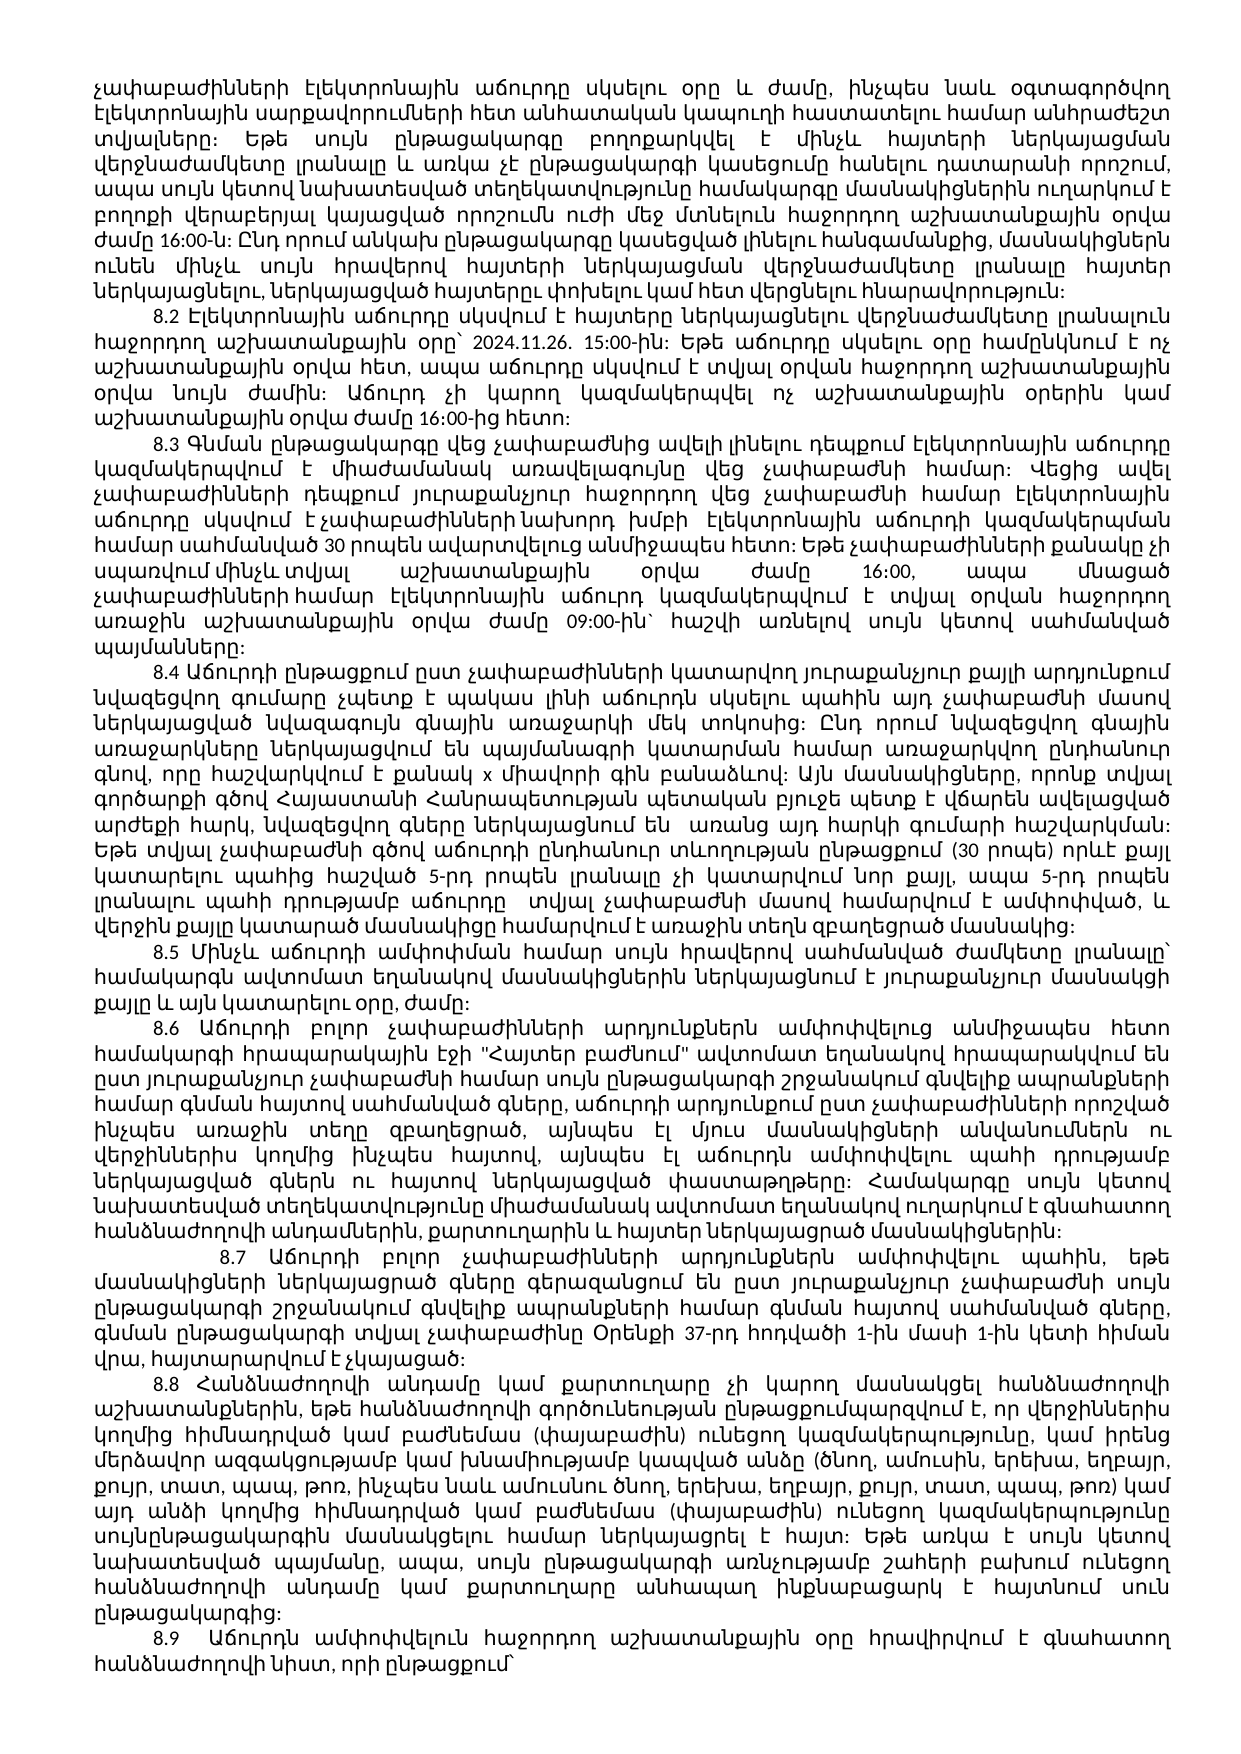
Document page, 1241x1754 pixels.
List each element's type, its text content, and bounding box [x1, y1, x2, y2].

text 8.9 Աճուրդն ամփոփվելուն հաջորդող աշխատանքային օրը հրավիրվում է գնահատող հանձնաժողովի նիստ, որի ընթացքում՝ [94, 1625, 1171, 1676]
text 8.8 Հանձնաժողովի անդամը կամ քարտուղարը չի կարող մասնակցել հանձնաժողովի աշխատանքներին, եթե հանձնաժողովի գործունեության ընթացքումպարզվում է, որ վերջիններիս կողմից հիմնադրված կամ բաժնեմաս (փայաբաժին) ունեցող կազմակերպությունը, կամ իրենց մերձավոր ազգակցությամբ կամ խնամիությամբ կապված անձը (ծնող, ամուսին, երեխա, եղբայր, քույր, տատ, պապ, թոռ, ինչպես նաև ամուսնու ծնող, երեխա, եղբայր, քույր, տատ, պապ, թոռ) կամ այդ անձի կողմից հիմնադրված կամ բաժնեմաս (փայաբաժին) ունեցող կազմակերպությունը սույնընթացակարգին մասնակցելու համար ներկայացրել է հայտ: Եթե առկա է սույն կետով նախատեսված պայմանը, ապա, սույն ընթացակարգի առնչությամբ շահերի բախում ունեցող հանձնաժողովի անդամը կամ քարտուղարը անհապաղ ինքնաբացարկ է հայտնում սուն ընթացակարգից: [94, 1371, 1171, 1625]
text 8.3 Գնման ընթացակարգը վեց չափաբաժնից ավելի լինելու դեպքում էլեկտրոնային աճուրդը կազմակերպվում է միաժամանակ առավելագույնը վեց չափաբաժնի համար: Վեցից ավել չափաբաժինների դեպքում յուրաքանչյուր հաջորդող վեց չափաբաժնի համար էլեկտրոնային աճուրդը սկսվում է չափաբաժինների նախորդ խմբի էլեկտրոնային աճուրդի կազմակերպման համար սահմանված 30 րոպեն ավարտվելուց անմիջապես հետո: Եթե չափաբաժինների քանակը չի սպառվում մինչև տվյալ աշխատանքային օրվա ժամը 16։00, ապա մնացած չափաբաժինների համար էլեկտրոնային աճուրդ կազմակերպվում է տվյալ օրվան հաջորդող առաջին աշխատանքային օրվա ժամը 09:00-ին` հաշվի առնելով սույն կետով սահմանված պայմանները: [94, 431, 1171, 659]
text 8.4 Աճուրդի ընթացքում ըստ չափաբաժինների կատարվող յուրաքանչյուր քայլի արդյունքում նվազեցվող գումարը չպետք է պակաս լինի աճուրդն սկսելու պահին այդ չափաբաժնի մասով ներկայացված նվազագույն գնային առաջարկի մեկ տոկոսից: Ընդ որում նվազեցվող գնային առաջարկները ներկայացվում են պայմանագրի կատարման համար առաջարկվող ընդհանուր գնով, որը հաշվարկվում է քանակ x միավորի գին բանաձևով: Այն մասնակիցները, որոնք տվյալ գործարքի գծով Հայաստանի Հանրապետության պետական բյուջե պետք է վճարեն ավելացված արժեքի հարկ, նվազեցվող գները ներկայացնում են առանց այդ հարկի գումարի հաշվարկման: Եթե տվյալ չափաբաժնի գծով աճուրդի ընդհանուր տևողության ընթացքում (30 րոպե) որևէ քայլ կատարելու պահից հաշված 5-րդ րոպեն լրանալը չի կատարվում նոր քայլ, ապա 5-րդ րոպեն լրանալու պահի դրությամբ աճուրդը տվյալ չափաբաժնի մասով համարվում է ամփոփված, և վերջին քայլը կատարած մասնակիցը համարվում է առաջին տեղն զբաղեցրած մասնակից: [94, 659, 1171, 939]
text 8.5 Մինչև աճուրդի ամփոփման համար սույն հրավերով սահմանված ժամկետը լրանալը՝ համակարգն ավտոմատ եղանակով մասնակիցներին ներկայացնում է յուրաքանչյուր մասնակցի քայլը և այն կատարելու օրը, ժամը: [94, 939, 1171, 1015]
text 8.2 Էլեկտրոնային աճուրդը սկսվում է հայտերը ներկայացնելու վերջնաժամկետը լրանալուն հաջորդող աշխատանքային օրը՝ 2024.11.26. 15:00 -ին: Եթե աճուրդը սկսելու օրը համընկնում է ոչ աշխատանքային օրվա հետ, ապա աճուրդը սկսվում է տվյալ օրվան հաջորդող աշխատանքային օրվա նույն ժամին: Աճուրդ չի կարող կազմակերպվել ոչ աշխատանքային օրերին կամ աշխատանքային օրվա ժամը 16։00-ից հետո: [94, 304, 1171, 431]
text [94, 75, 1171, 304]
text 8.7 Աճուրդի բոլոր չափաբաժինների արդյունքներն ամփոփվելու պահին, եթե մասնակիցների ներկայացրած գները գերազանցում են ըստ յուրաքանչյուր չափաբաժնի սույն ընթացակարգի շրջանակում գնվելիք ապրանքների համար գնման հայտով սահմանված գները, գնման ընթացակարգի տվյալ չափաբաժինը Օրենքի 37-րդ հոդվածի 1-ին մասի 1-ին կետի հիման վրա, հայտարարվում է չկայացած: [94, 1244, 1171, 1371]
text 8.6 Աճուրդի բոլոր չափաբաժինների արդյունքներն ամփոփվելուց անմիջապես հետո համակարգի հրապարակային էջի "Հայտեր բաժնում" ավտոմատ եղանակով հրապարակվում են ըստ յուրաքանչյուր չափաբաժնի համար սույն ընթացակարգի շրջանակում գնվելիք ապրանքների համար գնման հայտով սահմանված գները, աճուրդի արդյունքում ըստ չափաբաժինների որոշված ինչպես առաջին տեղը զբաղեցրած, այնպես էլ մյուս մասնակիցների անվանումներն ու վերջիններիս կողմից ինչպես հայտով, այնպես էլ աճուրդն ամփոփվելու պահի դրությամբ ներկայացված գներն ու հայտով ներկայացված փաստաթղթերը: Համակարգը սույն կետով նախատեսված տեղեկատվությունը միաժամանակ ավտոմատ եղանակով ուղարկում է գնահատող հանձնաժողովի անդամներին, քարտուղարին և հայտեր ներկայացրած մասնակիցներին: [94, 1015, 1171, 1244]
